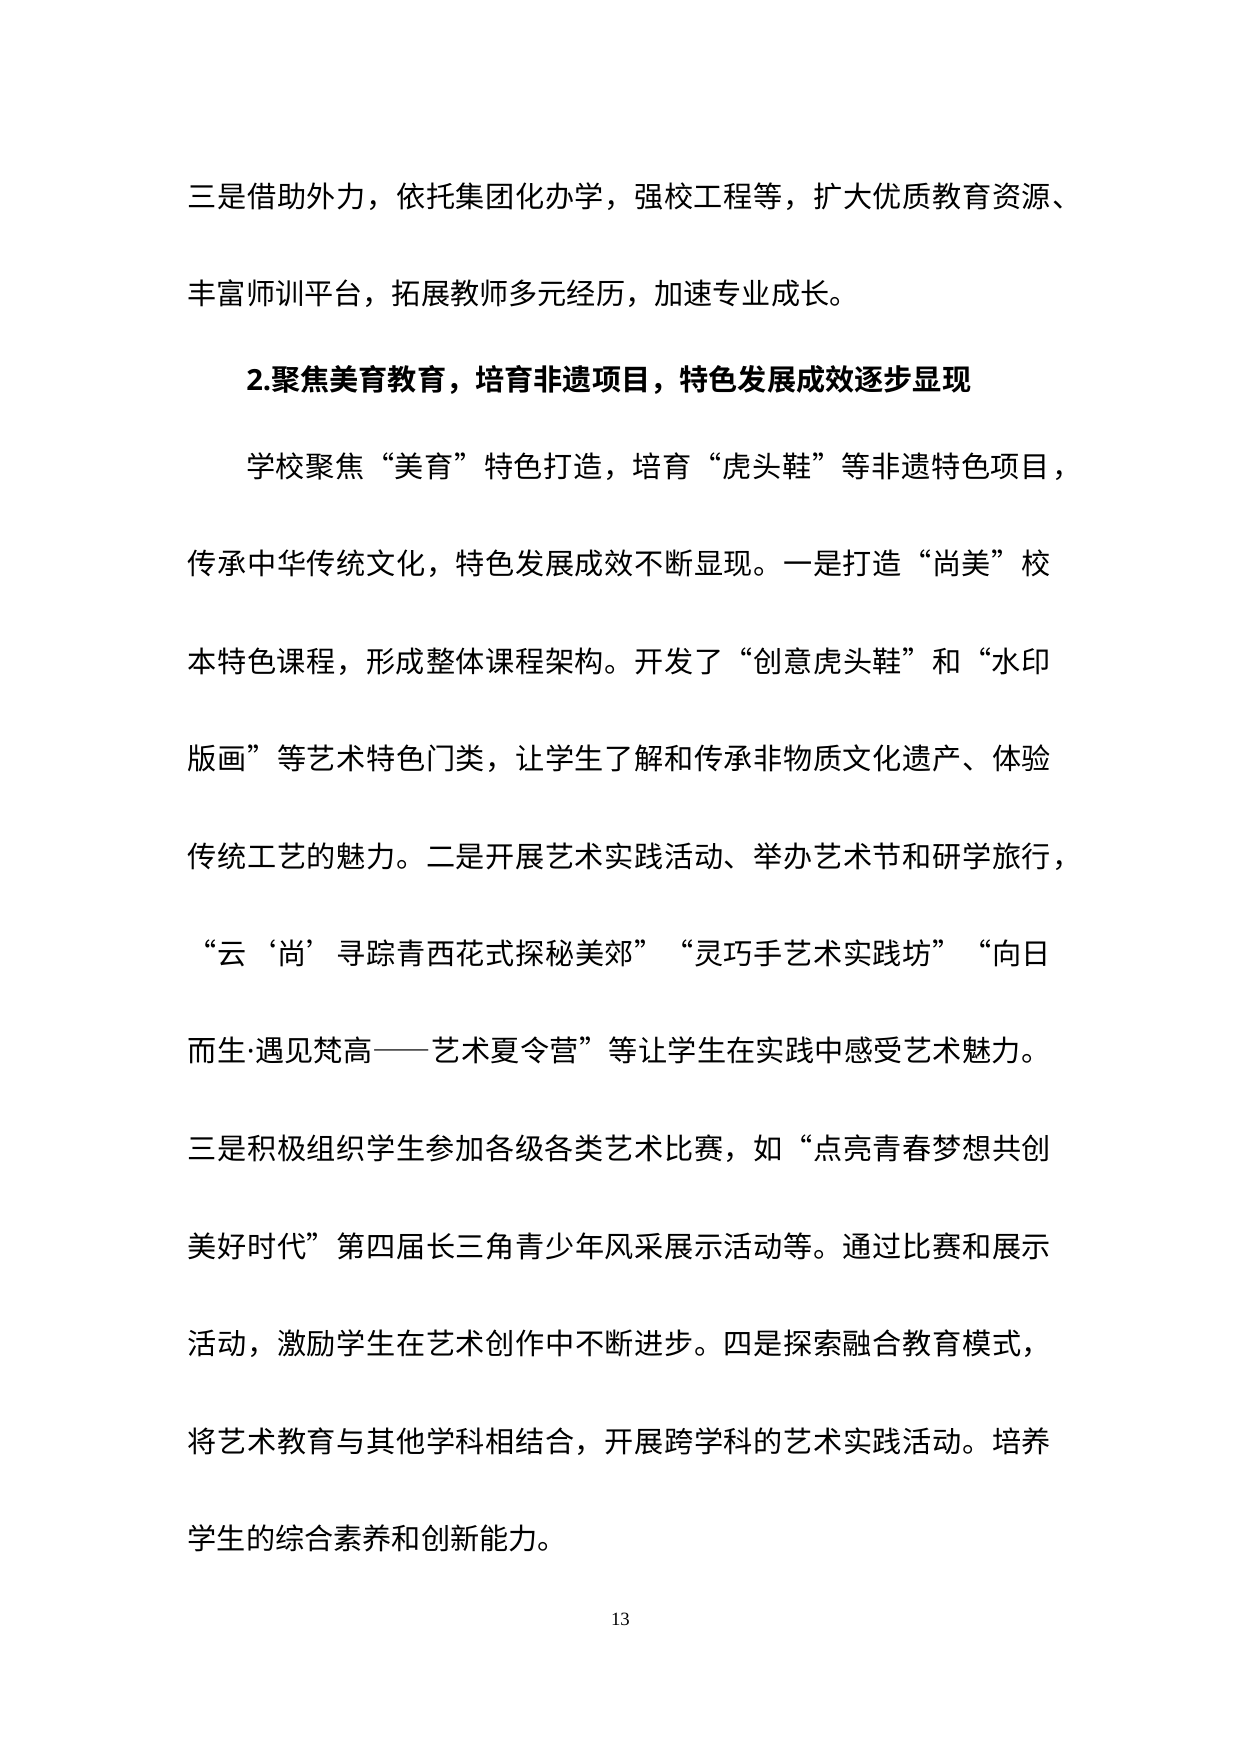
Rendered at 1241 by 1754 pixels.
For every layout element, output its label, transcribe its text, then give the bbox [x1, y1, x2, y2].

text 学校聚焦“美育”特色打造，培育“虎头鞋”等非遗特色项目，传承中华传统文化，特色发展成效不断显现。一是打造“尚美”校本特色课程，形成整体课程架构。开发了“创意虎头鞋”和“水印版画”等艺术特色门类，让学生了解和传承非物质文化遗产、体验传统工艺的魅力。二是开展艺术实践活动、举办艺术节和研学旅行，“云‘尚’寻踪青西花式探秘美郊”“灵巧手艺术实践坊”“向日而生·遇见梵高——艺术夏令营”等让学生在实践中感受艺术魅力。三是积极组织学生参加各级各类艺术比赛，如“点亮青春梦想共创美好时代”第四届长三角青少年风采展示活动等。通过比赛和展示活动，激励学生在艺术创作中不断进步。四是探索融合教育模式，将艺术教育与其他学科相结合，开展跨学科的艺术实践活动。培养学生的综合素养和创新能力。 [187, 432, 1053, 1569]
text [187, 162, 1053, 324]
text 2.聚焦美育教育，培育非遗项目，特色发展成效逐步显现 [187, 346, 1053, 411]
